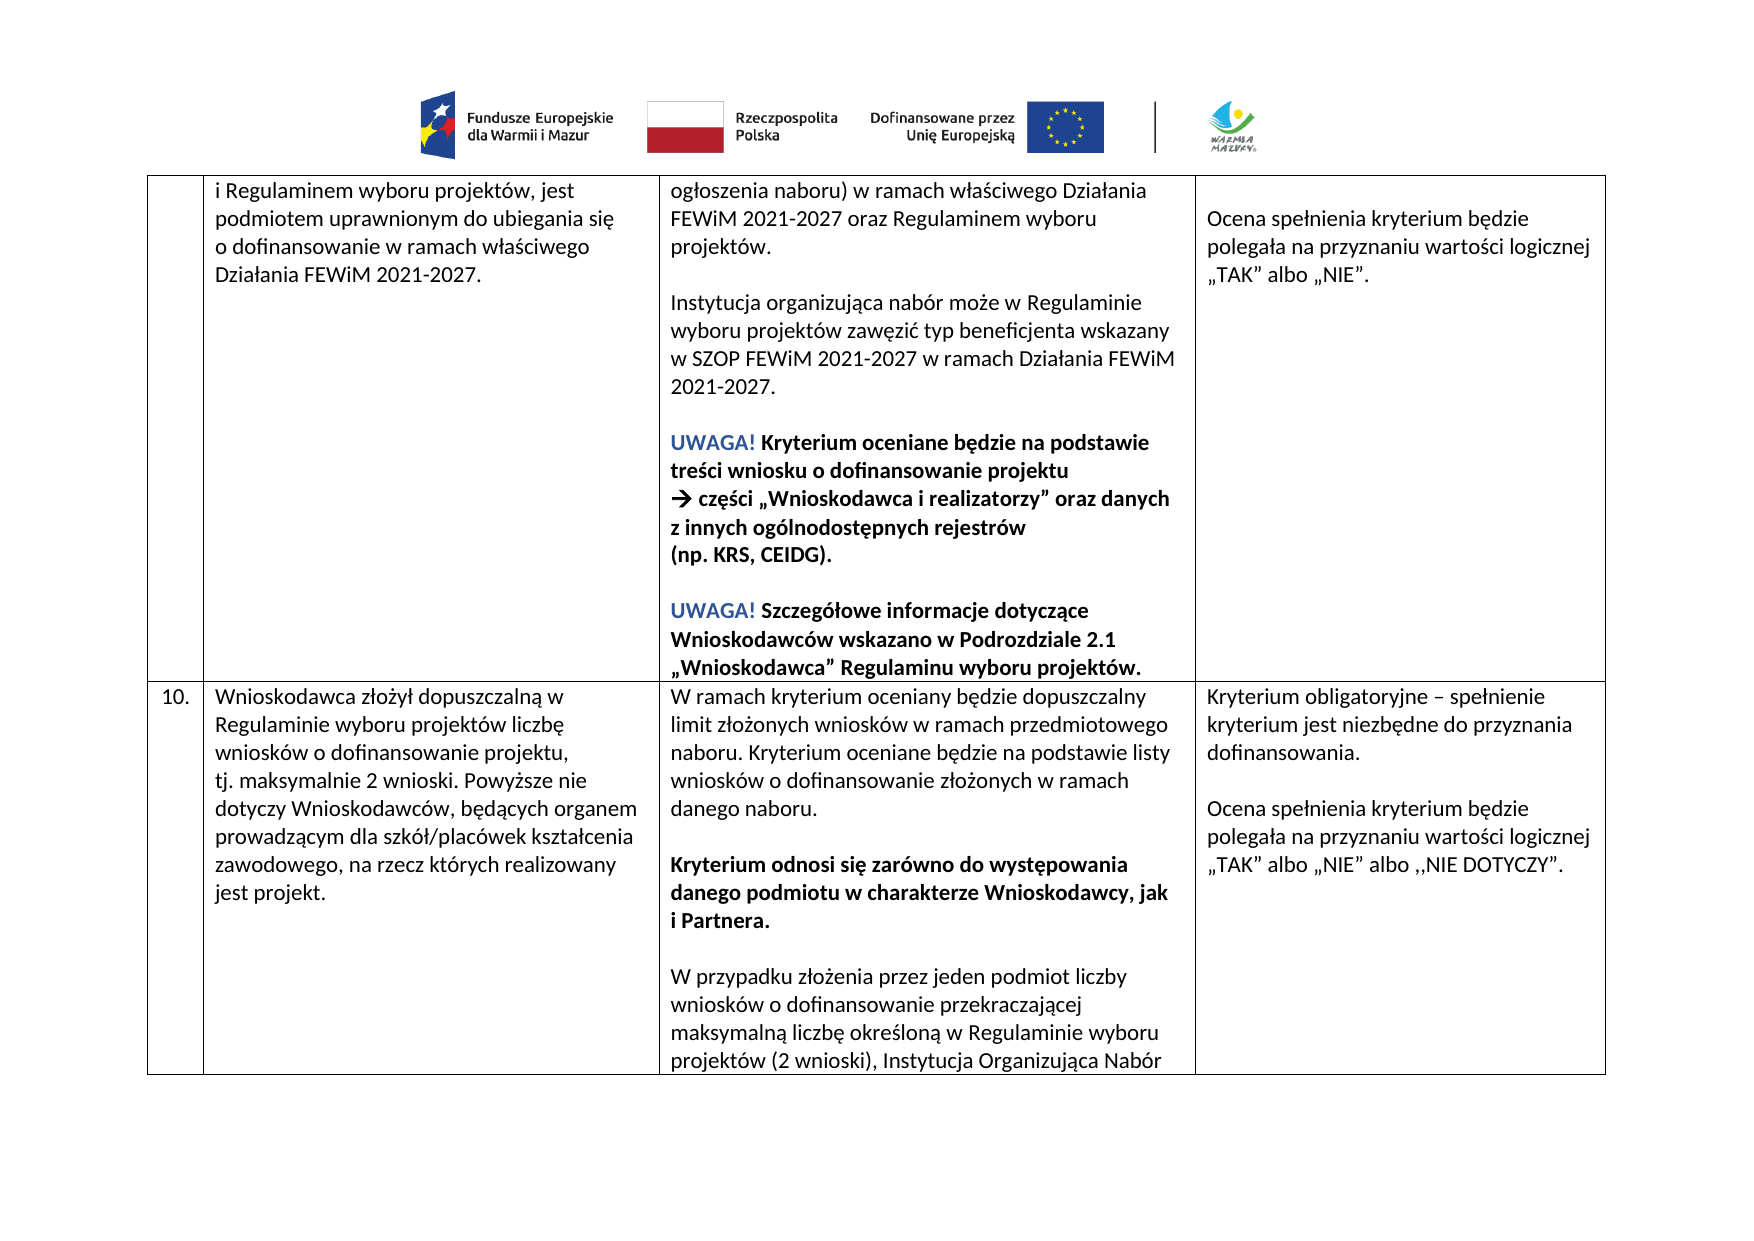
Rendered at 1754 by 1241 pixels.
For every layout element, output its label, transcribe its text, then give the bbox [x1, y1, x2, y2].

table_cell 9. [148, 176, 203, 681]
table_cell 10. [148, 682, 203, 1074]
picture [404, 73, 1350, 175]
